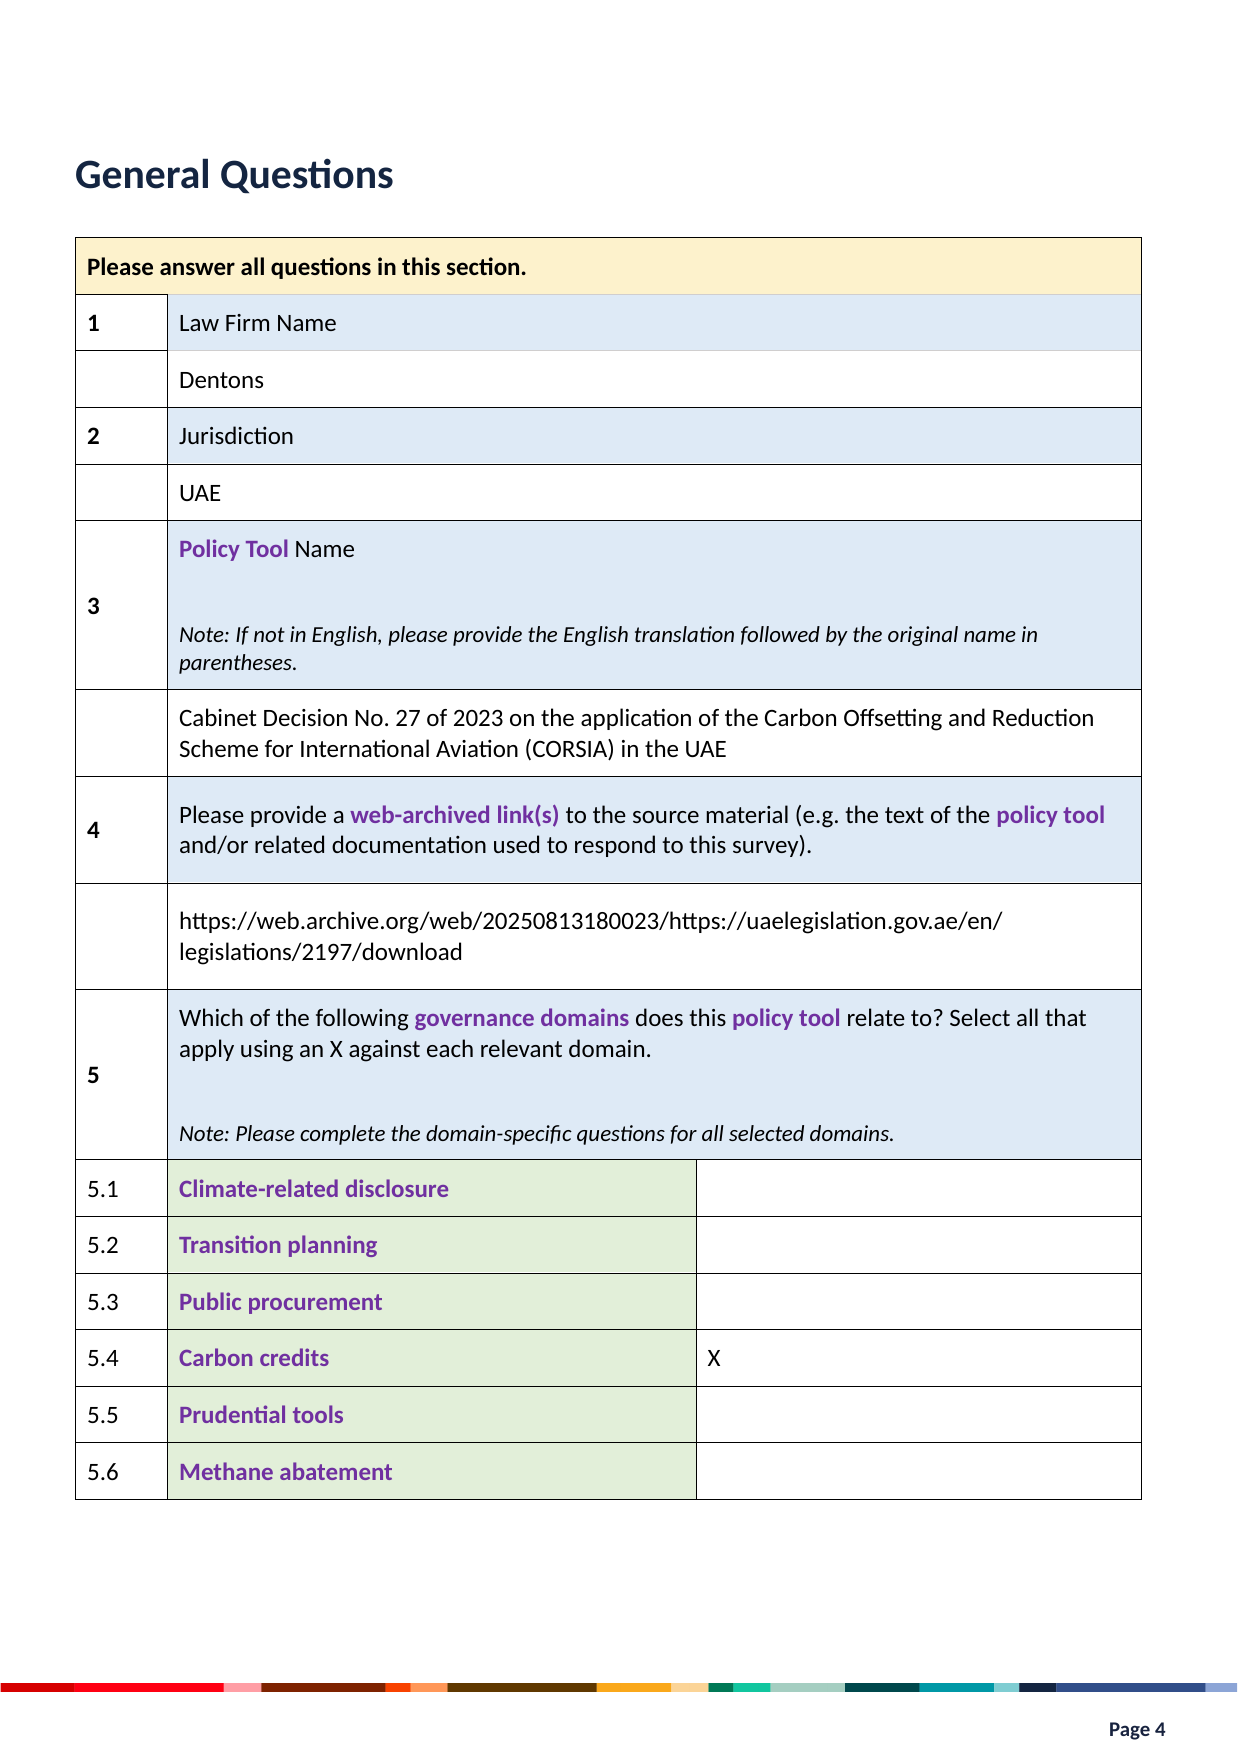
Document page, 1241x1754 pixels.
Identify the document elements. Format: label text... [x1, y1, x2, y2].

table_cell Jurisdiction [168, 408, 1141, 463]
table_cell Prudential tools [168, 1387, 696, 1442]
table_cell [76, 884, 167, 989]
table_cell [76, 690, 167, 776]
table_cell Which of the following governance domains does this policy tool relate to? Select all that apply using an X against each relevant domain. Note: Please complete the domain-specific questions for all selected domains. [168, 990, 1141, 1159]
table_cell Dentons [168, 351, 1141, 407]
table_cell [697, 1443, 1141, 1499]
subtitle General Questions [75, 148, 1165, 199]
table_cell Transition planning [168, 1217, 696, 1272]
table_cell Methane abatement [168, 1443, 696, 1499]
table_cell Please provide a web-archived link(s) to the source material (e.g. the text of the policy tool and/or related documentation used to respond to this survey). [168, 777, 1141, 882]
table_cell UAE [168, 465, 1141, 520]
table_cell 1 [76, 295, 167, 350]
table_cell X [697, 1330, 1141, 1386]
table_cell 5.1 [76, 1160, 167, 1216]
table_cell Carbon credits [168, 1330, 696, 1386]
table_cell 5.4 [76, 1330, 167, 1386]
table_cell Public procurement [168, 1274, 696, 1329]
table_cell 5.2 [76, 1217, 167, 1272]
table_cell [76, 351, 167, 407]
table_cell 5.3 [76, 1274, 167, 1329]
table_cell 2 [76, 408, 167, 463]
table_cell 5.5 [76, 1387, 167, 1442]
table_cell Law Firm Name [168, 295, 1141, 350]
table_cell Climate-related disclosure [168, 1160, 696, 1216]
table_cell 4 [76, 777, 167, 882]
table_cell 5 [76, 990, 167, 1159]
table_cell Policy Tool Name Note: If not in English, please provide the English translation followed by the original name in parentheses. [168, 521, 1141, 689]
table_cell Cabinet Decision No. 27 of 2023 on the application of the Carbon Offsetting and Reduction Scheme for International Aviation (CORSIA) in the UAE [168, 690, 1141, 776]
table_cell [697, 1274, 1141, 1329]
table_cell [697, 1387, 1141, 1442]
table_cell 3 [76, 521, 167, 689]
picture [0, 1683, 1236, 1692]
table_cell [76, 465, 167, 520]
table_cell [697, 1217, 1141, 1272]
table_cell [697, 1160, 1141, 1216]
table_cell 5.6 [76, 1443, 167, 1499]
table_header Please answer all questions in this section. [76, 238, 1141, 294]
table_cell https://web.archive.org/web/20250813180023/https://uaelegislation.gov.ae/en/legislations/2197/download [168, 884, 1141, 989]
